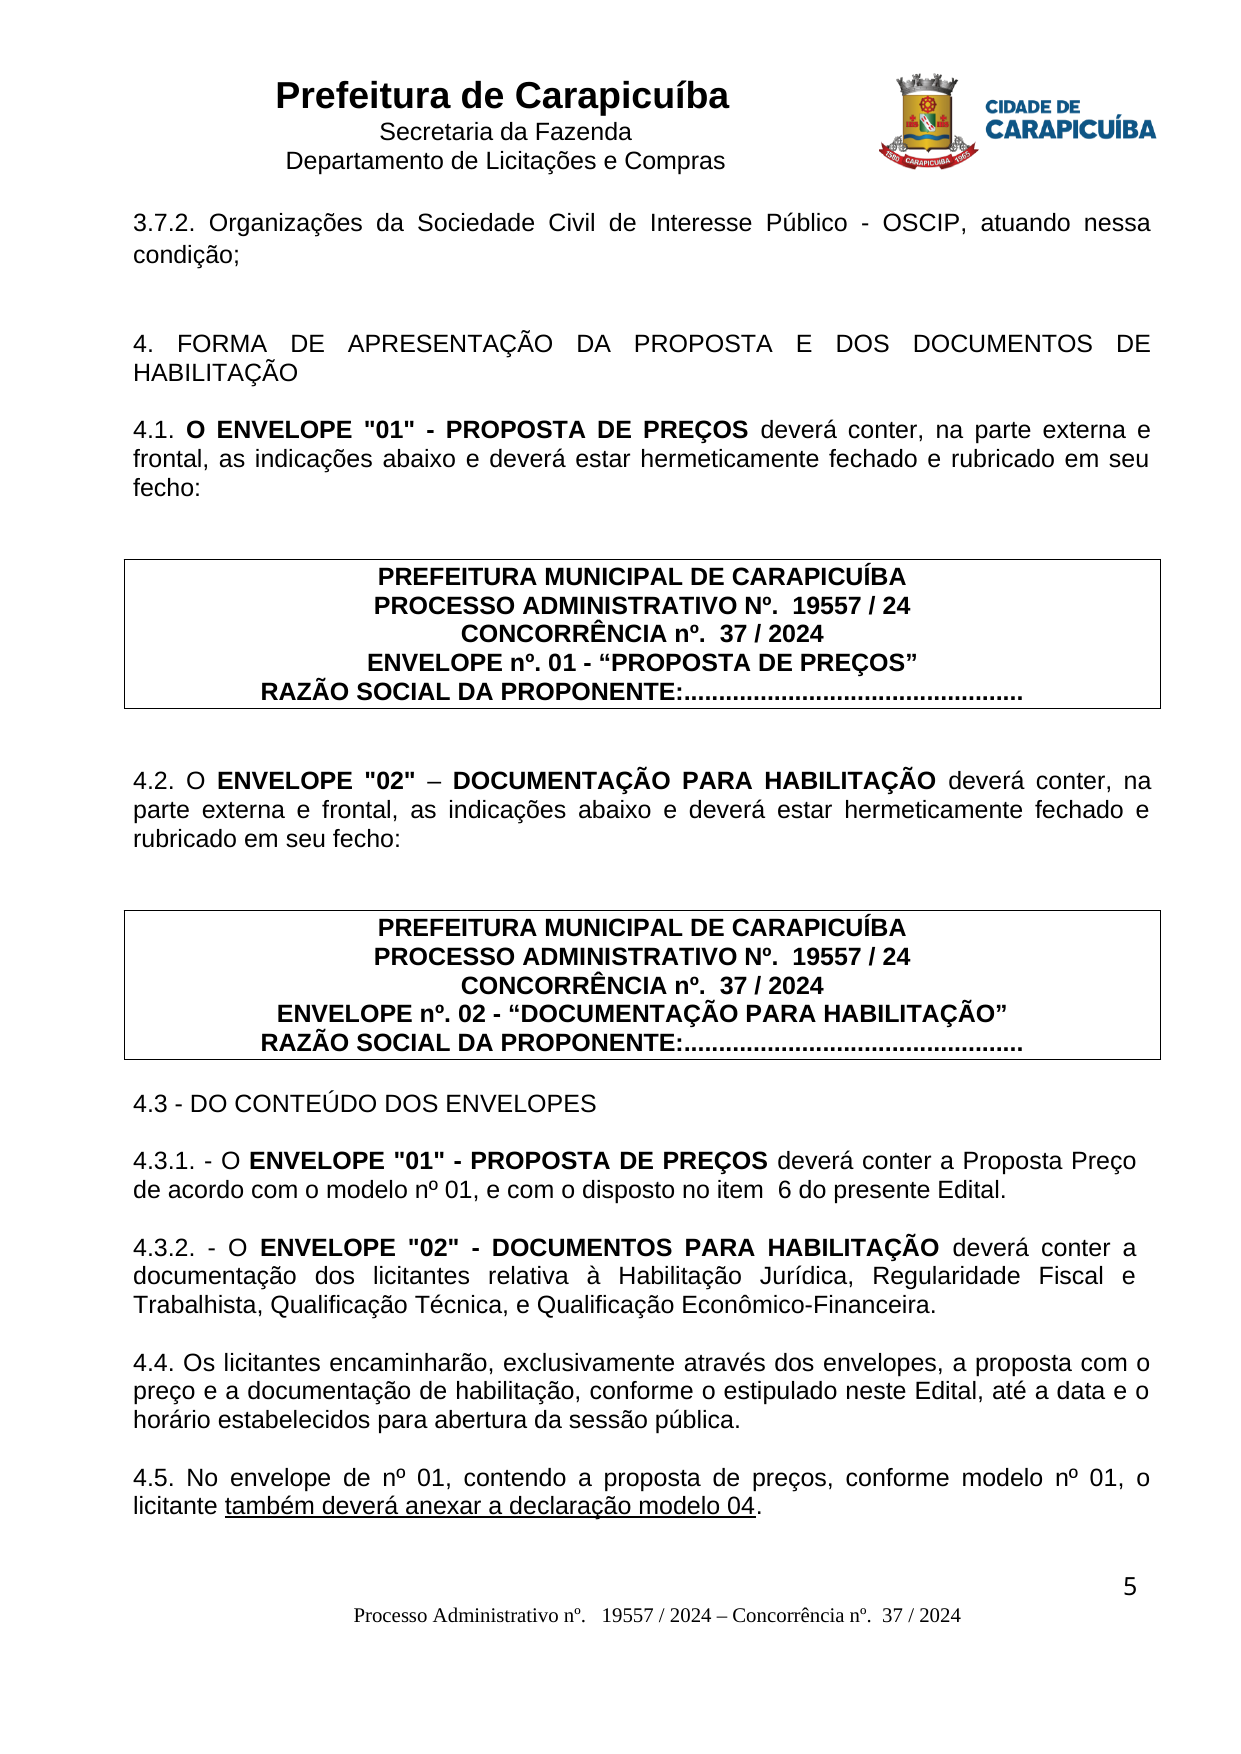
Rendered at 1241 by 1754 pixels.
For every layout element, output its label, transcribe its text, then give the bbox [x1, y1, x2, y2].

text 4.5. No envelope de nº 01, contendo a proposta de preços, conforme modelo nº 01, o licitante também deverá anexar a declaração modelo 04. [133, 1462, 1152, 1520]
text CONCORRÊNCIA nº. 37 / 2024 [125, 967, 1160, 996]
text 4.3.2. - O ENVELOPE "02" - DOCUMENTOS PARA HABILITAÇÃO deverá conter a documentação dos licitantes relativa à Habilitação Jurídica, Regularidade Fiscal e Trabalhista, Qualificação Técnica, e Qualificação Econômico-Financeira. [133, 1232, 1137, 1319]
text CONCORRÊNCIA nº. 37 / 2024 [125, 616, 1160, 645]
text PROCESSO ADMINISTRATIVO Nº. 19557 / 24 [125, 587, 1160, 616]
list ENVELOPE nº. 01 - “PROPOSTA DE PREÇOS” [125, 645, 1160, 674]
text 4.3.1. - O ENVELOPE "01" - PROPOSTA DE PREÇOS deverá conter a Proposta Preço de acordo com o modelo nº 01, e com o disposto no item 6 do presente Edital. [133, 1146, 1137, 1204]
text 4.1. O ENVELOPE "01" - PROPOSTA DE PREÇOS deverá conter, na parte externa e frontal, as indicações abaixo e deverá estar hermeticamente fechado e rubricado em seu fecho: [133, 415, 1152, 501]
text PROCESSO ADMINISTRATIVO Nº. 19557 / 24 [125, 939, 1160, 967]
text 3.7.2. Organizações da Sociedade Civil de Interesse Público - OSCIP, atuando nessa condição; [133, 208, 1152, 271]
text RAZÃO SOCIAL DA PROPONENTE:................................................. [125, 1025, 1160, 1059]
text RAZÃO SOCIAL DA PROPONENTE:................................................. [125, 674, 1160, 708]
list PREFEITURA MUNICIPAL DE CARAPICUÍBA [125, 560, 1160, 587]
text 4.3 - DO CONTEÚDO DOS ENVELOPES [133, 1089, 1137, 1117]
list PREFEITURA MUNICIPAL DE CARAPICUÍBA [125, 911, 1160, 939]
picture [877, 65, 1159, 172]
list ENVELOPE nº. 02 - “DOCUMENTAÇÃO PARA HABILITAÇÃO” [125, 996, 1160, 1025]
text 4.2. O ENVELOPE "02" – DOCUMENTAÇÃO PARA HABILITAÇÃO deverá conter, na parte externa e frontal, as indicações abaixo e deverá estar hermeticamente fechado e rubricado em seu fecho: [133, 766, 1152, 852]
text 4. FORMA DE APRESENTAÇÃO DA PROPOSTA E DOS DOCUMENTOS DE HABILITAÇÃO [133, 329, 1152, 386]
text 4.4. Os licitantes encaminharão, exclusivamente através dos envelopes, a proposta com o preço e a documentação de habilitação, conforme o estipulado neste Edital, até a data e o horário estabelecidos para abertura da sessão pública. [133, 1347, 1152, 1434]
